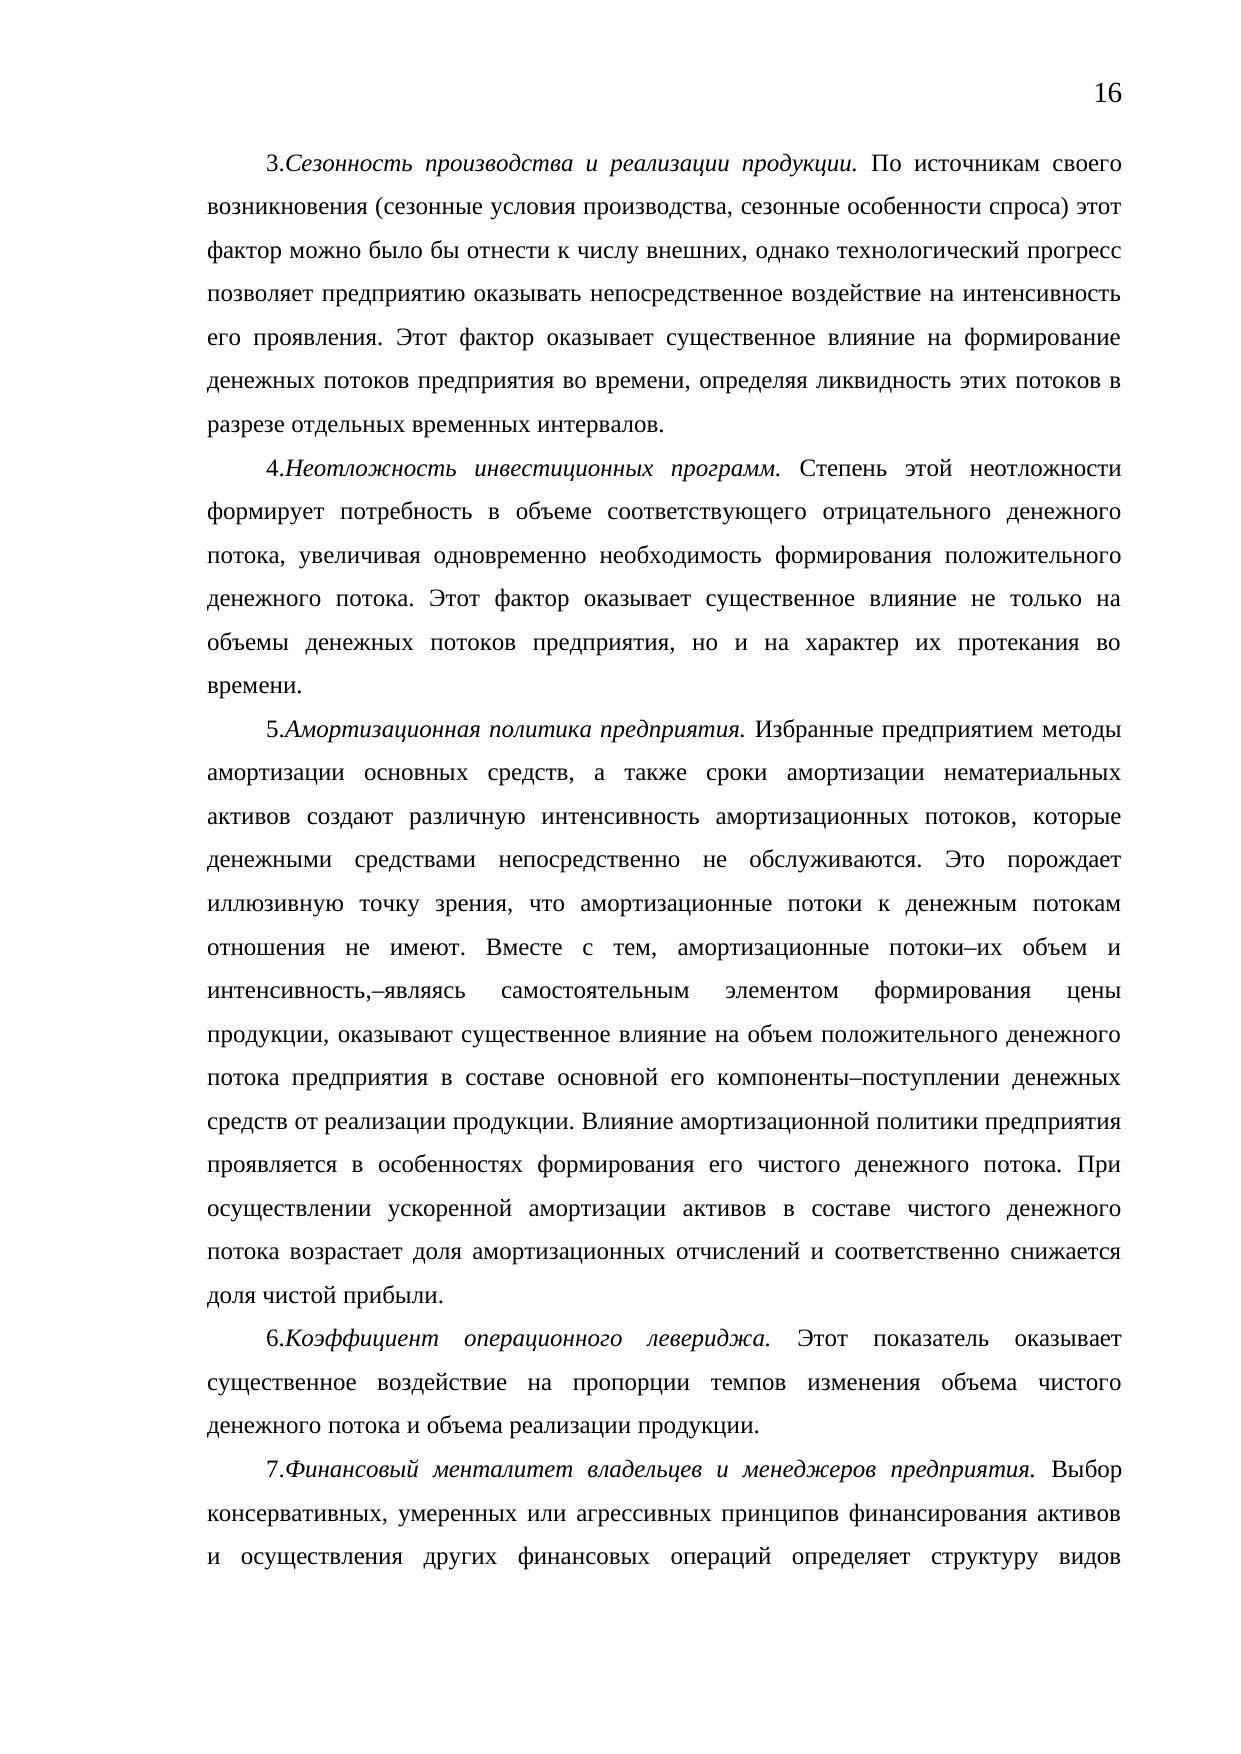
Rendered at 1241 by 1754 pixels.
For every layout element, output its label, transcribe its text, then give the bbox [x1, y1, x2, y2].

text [207, 1454, 1122, 1570]
text 3.Сезонность производства и реализации продукции. По источникам своего возникновения (сезонные условия производства, сезонные особенности спроса) этот фактор можно было бы отнести к числу внешних, однако технологический прогресс позволяет предприятию оказывать непосредственное воздействие на интенсивность его проявления. Этот фактор оказывает существенное влияние на формирование денежных потоков предприятия во времени, определяя ликвидность этих потоков в разрезе отдельных временных интервалов. [207, 148, 1122, 438]
text 6.Коэффициент операционного левериджа. Этот показатель оказывает существенное воздействие на пропорции темпов изменения объема чистого денежного потока и объема реализации продукции. [207, 1323, 1122, 1439]
text 5.Амортизационная политика предприятия. Избранные предприятием методы амортизации основных средств, а также сроки амортизации нематериальных активов создают различную интенсивность амортизационных потоков, которые денежными средствами непосредственно не обслуживаются. Это порождает иллюзивную точку зрения, что амортизационные потоки к денежным потокам отношения не имеют. Вместе с тем, амортизационные потоки–их объем и интенсивность,–являясь самостоятельным элементом формирования цены продукции, оказывают существенное влияние на объем положительного денежного потока предприятия в составе основной его компоненты–поступлении денежных средств от реализации продукции. Влияние амортизационной политики предприятия проявляется в особенностях формирования его чистого денежного потока. При осуществлении ускоренной амортизации активов в составе чистого денежного потока возрастает доля амортизационных отчислений и соответственно снижается доля чистой прибыли. [207, 714, 1122, 1309]
text 4.Неотложность инвестиционных программ. Степень этой неотложности формирует потребность в объеме соответствующего отрицательного денежного потока, увеличивая одновременно необходимость формирования положительного денежного потока. Этот фактор оказывает существенное влияние не только на объемы денежных потоков предприятия, но и на характер их протекания во времени. [207, 452, 1122, 699]
